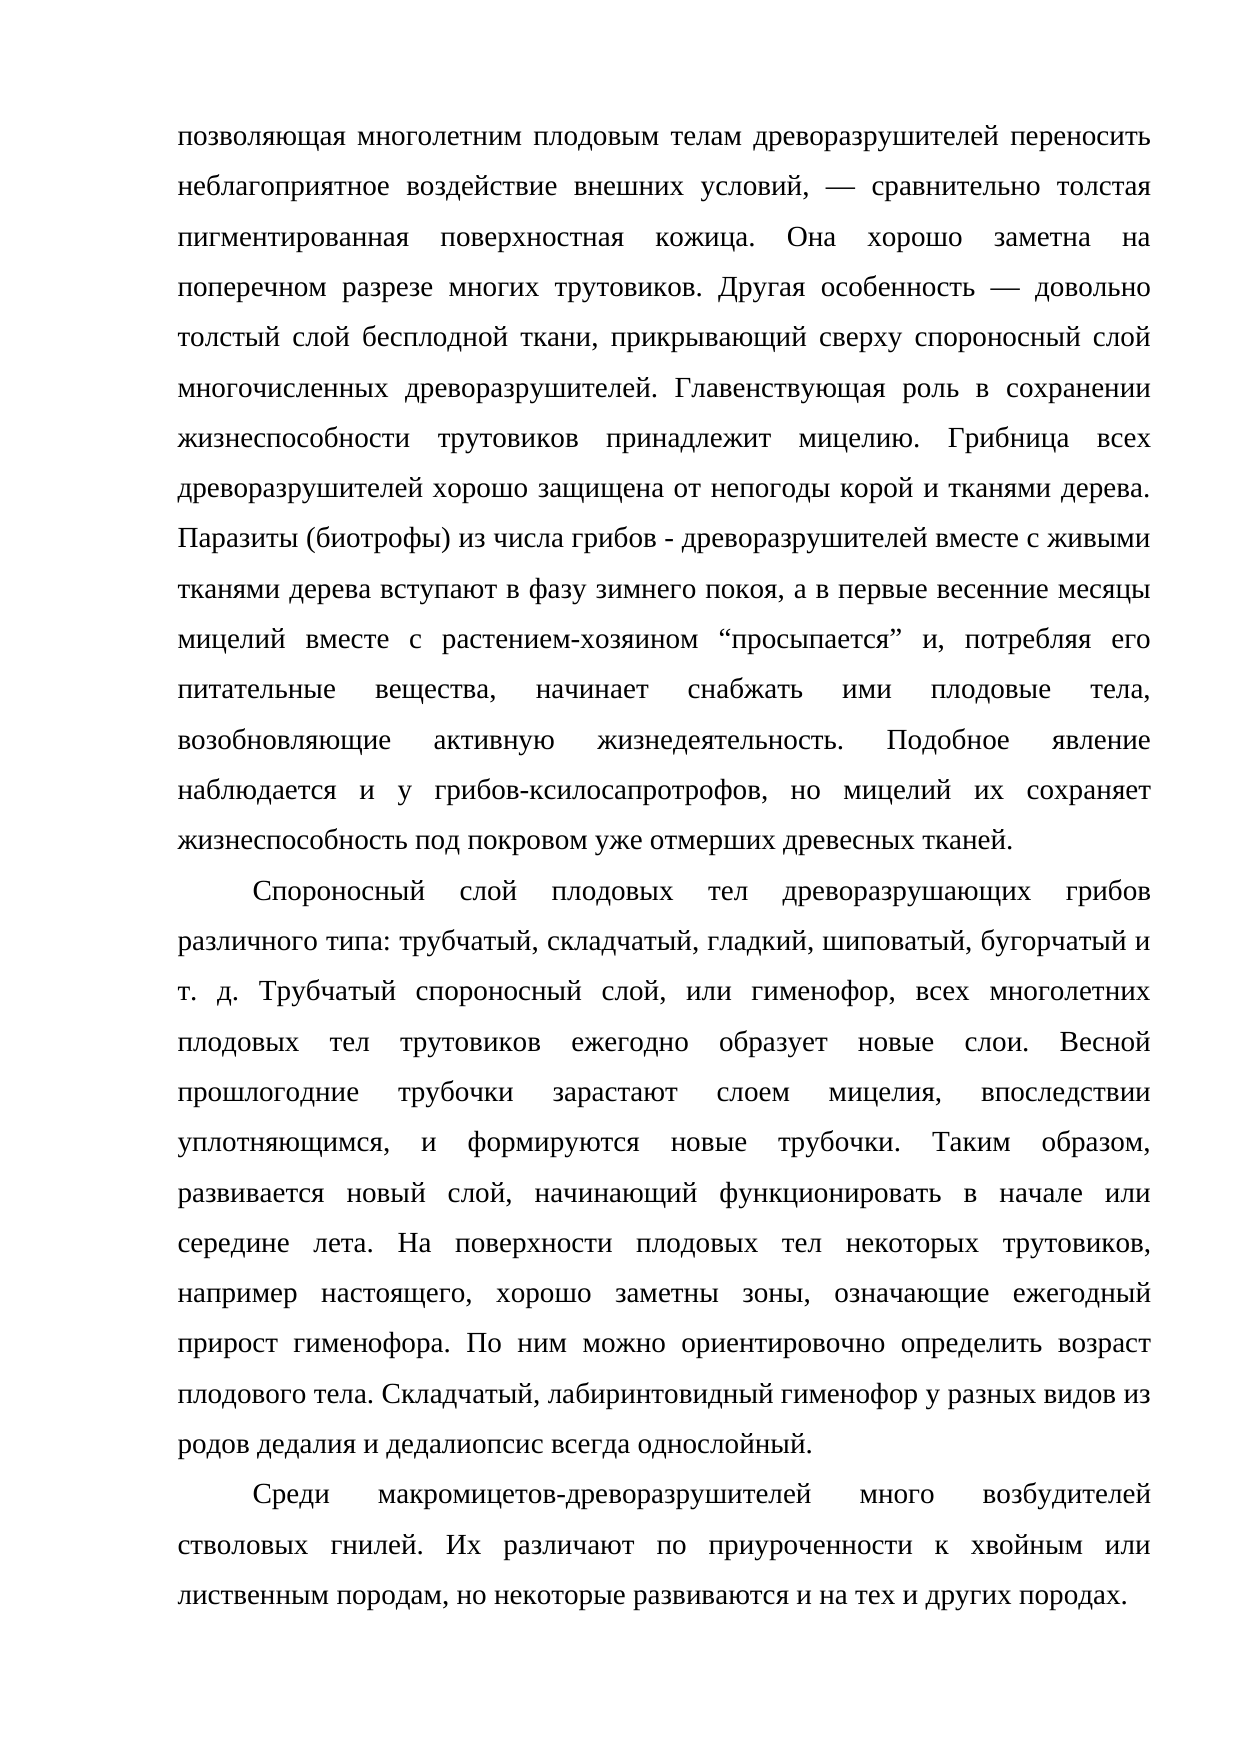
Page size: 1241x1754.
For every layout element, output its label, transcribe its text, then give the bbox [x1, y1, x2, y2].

text Среди макромицетов-древоразрушителей много возбудителей стволовых гнилей. Их различают по приуроченности к хвойным или лиственным породам, но некоторые развиваются и на тех и других породах. [177, 1477, 1152, 1611]
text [177, 118, 1152, 856]
text Спороносный слой плодовых тел древоразрушающих грибов различного типа: трубчатый, складчатый, гладкий, шиповатый, бугорчатый и т. д. Трубчатый спороносный слой, или гименофор, всех многолетних плодовых тел трутовиков ежегодно образует новые слои. Весной прошлогодние трубочки зарастают слоем мицелия, впоследствии уплотняющимся, и формируются новые трубочки. Таким образом, развивается новый слой, начинающий функционировать в начале или середине лета. На поверхности плодовых тел некоторых трутовиков, например настоящего, хорошо заметны зоны, означающие ежегодный прирост гименофора. По ним можно ориентировочно определить возраст плодового тела. Складчатый, лабиринтовидный гименофор у разных видов из родов дедалия и дедалиопсис всегда однослойный. [177, 873, 1152, 1460]
